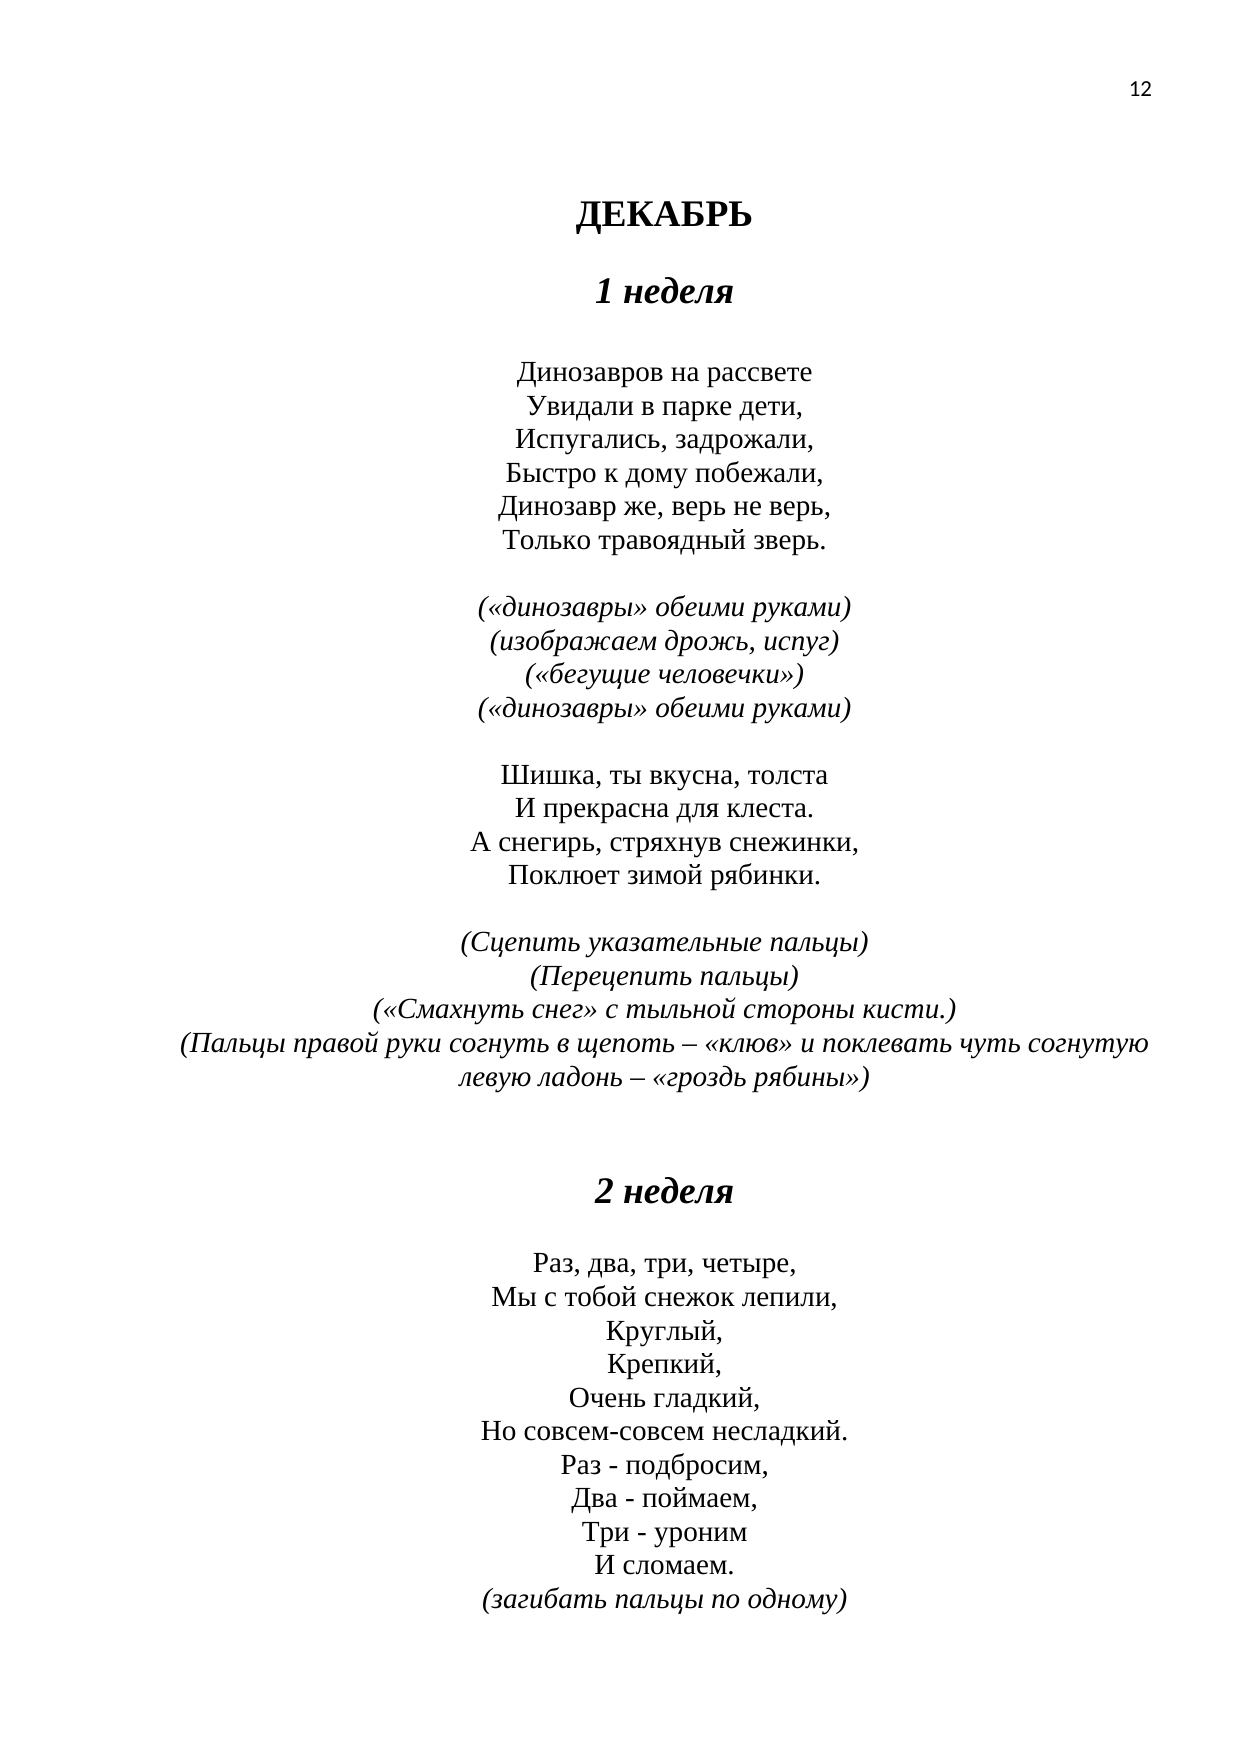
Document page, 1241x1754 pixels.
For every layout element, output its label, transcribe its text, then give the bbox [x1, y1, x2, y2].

text И сломаем. [177, 1547, 1152, 1581]
text Увидали в парке дети, [177, 388, 1152, 421]
text 1 неделя [177, 268, 1152, 311]
text Поклюет зимой рябинки. [177, 857, 1152, 891]
text Очень гладкий, [177, 1380, 1152, 1413]
text Раз - подбросим, [177, 1447, 1152, 1480]
text Только травоядный зверь. [177, 522, 1152, 556]
text И прекрасна для клеста. [177, 790, 1152, 824]
text (Перецепить пальцы) [177, 958, 1152, 992]
text («динозавры» обеими руками) [177, 690, 1152, 723]
text (Пальцы правой руки согнуть в щепоть – «клюв» и поклевать чуть согнутую левую ладонь – «гроздь рябины») [177, 1025, 1152, 1092]
text Динозавров на рассвете [177, 354, 1152, 388]
text Мы с тобой снежок лепили, [177, 1279, 1152, 1313]
text Два - поймаем, [177, 1480, 1152, 1514]
text («бегущие человечки») [177, 656, 1152, 690]
text («динозавры» обеими руками) [177, 589, 1152, 623]
text Динозавр же, верь не верь, [177, 488, 1152, 522]
text ДЕКАБРЬ [177, 191, 1152, 234]
text Круглый, [177, 1313, 1152, 1346]
text (Сцепить указательные пальцы) [177, 924, 1152, 958]
text («Смахнуть снег» с тыльной стороны кисти.) [177, 992, 1152, 1025]
text Крепкий, [177, 1346, 1152, 1380]
text Но совсем-совсем несладкий. [177, 1413, 1152, 1447]
text Три - уроним [177, 1514, 1152, 1547]
text Раз, два, три, четыре, [177, 1246, 1152, 1279]
text Быстро к дому побежали, [177, 455, 1152, 488]
text Шишка, ты вкусна, толста [177, 757, 1152, 790]
text Испугались, задрожали, [177, 421, 1152, 455]
text А снегирь, стряхнув снежинки, [177, 824, 1152, 857]
text 2 неделя [177, 1169, 1152, 1212]
text (загибать пальцы по одному) [177, 1581, 1152, 1614]
text (изображаем дрожь, испуг) [177, 623, 1152, 656]
